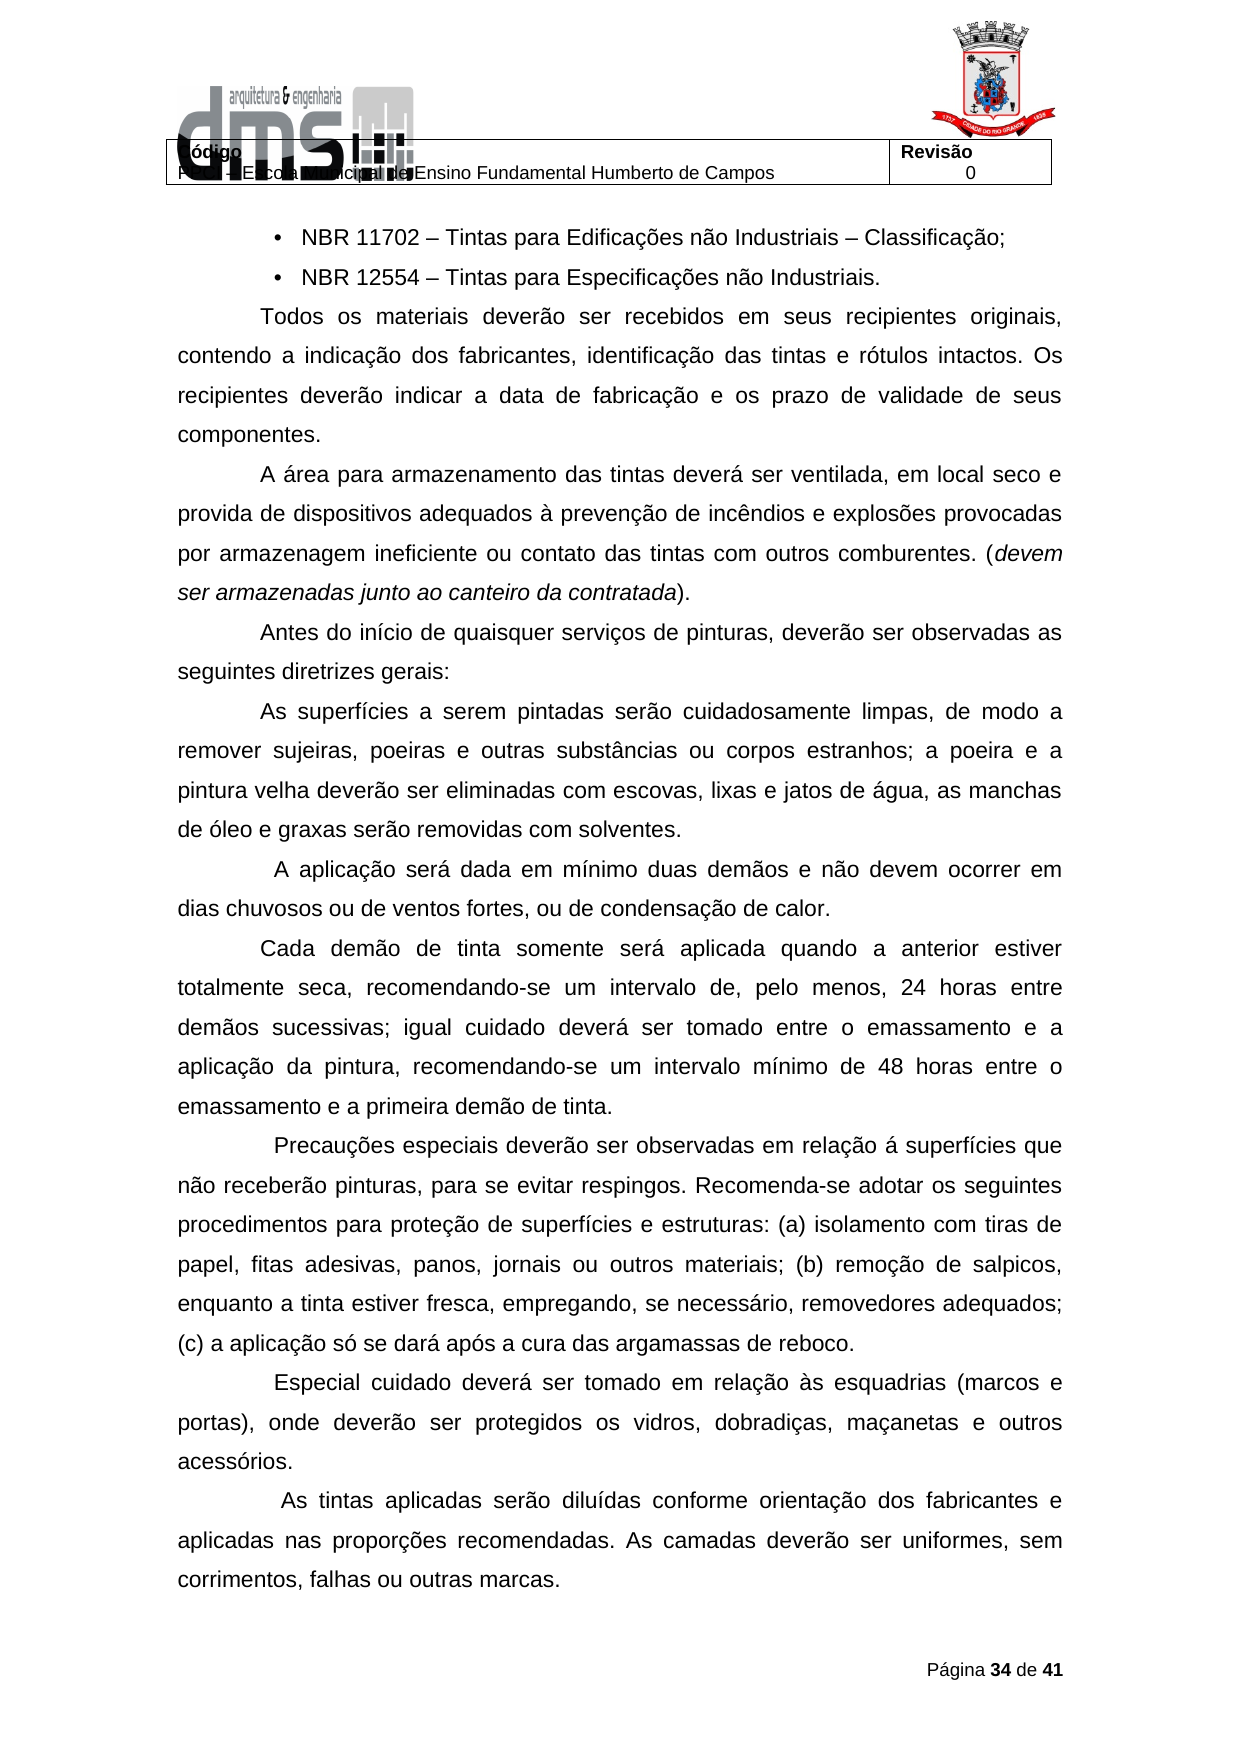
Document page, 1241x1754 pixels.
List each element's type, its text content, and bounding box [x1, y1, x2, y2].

list • NBR 11702 – Tintas para Edificações não Industriais – Classificação; [274, 224, 1063, 250]
list A área para armazenamento das tintas deverá ser ventilada, em local seco e provida de dispositivos adequados à prevenção de incêndios e explosões provocadas por armazenagem ineficiente ou contato das tintas com outros comburentes. (devem ser armazenadas junto ao canteiro da contratada). [177, 461, 1063, 606]
list Cada demão de tinta somente será aplicada quando a anterior estiver totalmente seca, recomendando-se um intervalo de, pelo menos, 24 horas entre demãos sucessivas; igual cuidado deverá ser tomado entre o emassamento e a aplicação da pintura, recomendando-se um intervalo mínimo de 48 horas entre o emassamento e a primeira demão de tinta. [177, 935, 1063, 1119]
list Especial cuidado deverá ser tomado em relação às esquadrias (marcos e portas), onde deverão ser protegidos os vidros, dobradiças, maçanetas e outros acessórios. [177, 1369, 1063, 1474]
list As superfícies a serem pintadas serão cuidadosamente limpas, de modo a remover sujeiras, poeiras e outras substâncias ou corpos estranhos; a poeira e a pintura velha deverão ser eliminadas com escovas, lixas e jatos de água, as manchas de óleo e graxas serão removidas com solventes. [177, 698, 1063, 843]
list Todos os materiais deverão ser recebidos em seus recipientes originais, contendo a indicação dos fabricantes, identificação das tintas e rótulos intactos. Os recipientes deverão indicar a data de fabricação e os prazo de validade de seus componentes. [177, 303, 1063, 448]
list Precauções especiais deverão ser observadas em relação á superfícies que não receberão pinturas, para se evitar respingos. Recomenda-se adotar os seguintes procedimentos para proteção de superfícies e estruturas: (a) isolamento com tiras de papel, fitas adesivas, panos, jornais ou outros materiais; (b) remoção de salpicos, enquanto a tinta estiver fresca, empregando, se necessário, removedores adequados; (c) a aplicação só se dará após a cura das argamassas de reboco. [177, 1132, 1063, 1356]
list As tintas aplicadas serão diluídas conforme orientação dos fabricantes e aplicadas nas proporções recomendadas. As camadas deverão ser uniformes, sem corrimentos, falhas ou outras marcas. [177, 1487, 1063, 1593]
list • NBR 12554 – Tintas para Especificações não Industriais. [274, 263, 1063, 290]
list Antes do início de quaisquer serviços de pinturas, deverão ser observadas as seguintes diretrizes gerais: [177, 619, 1063, 685]
picture [177, 86, 414, 139]
list A aplicação será dada em mínimo duas demãos e não devem ocorrer em dias chuvosos ou de ventos fortes, ou de condensação de calor. [177, 856, 1063, 922]
picture [177, 140, 414, 181]
picture [931, 21, 1056, 138]
